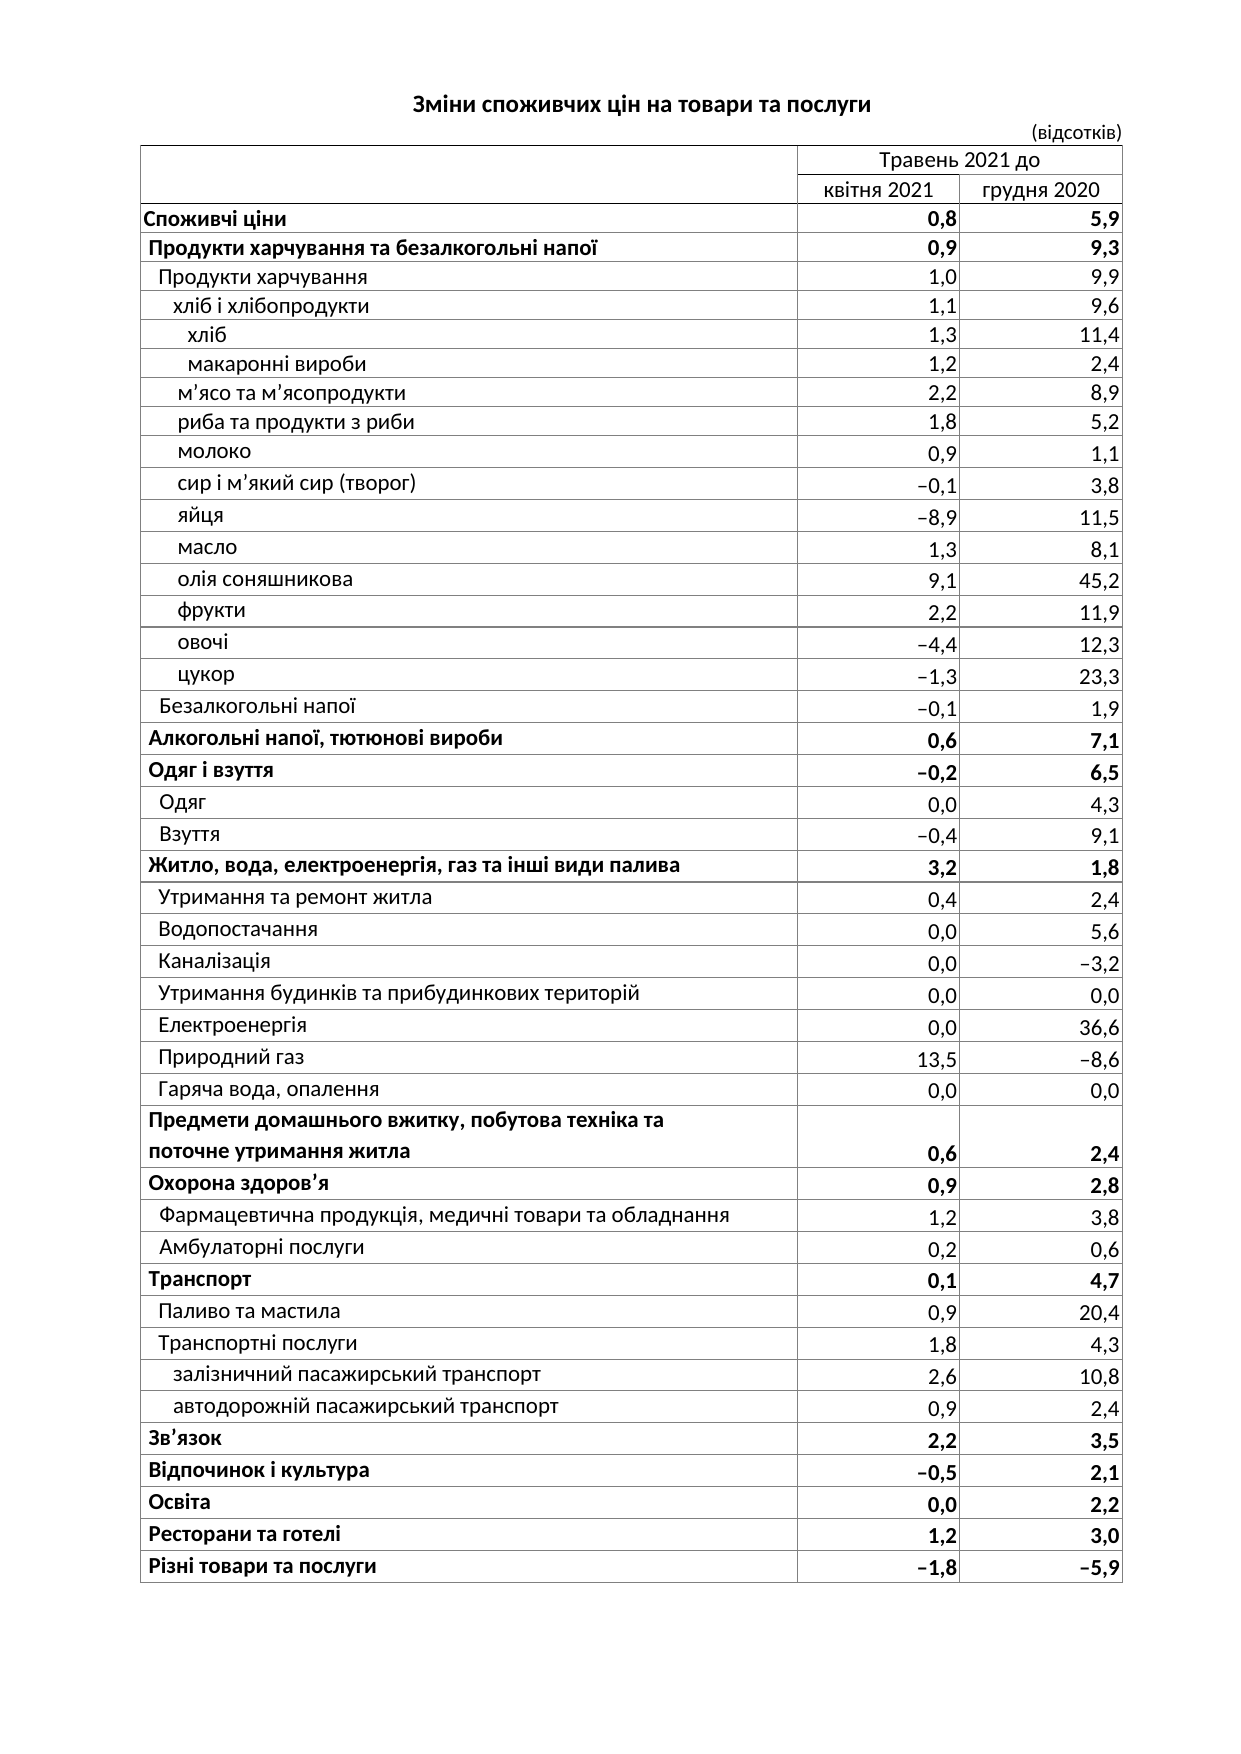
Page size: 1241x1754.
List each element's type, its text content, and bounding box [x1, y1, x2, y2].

table_cell Охорона здоров’я [141, 1168, 797, 1199]
table_cell 4,3 [960, 787, 1122, 818]
table_cell 2,4 [960, 1391, 1122, 1422]
table_cell –4,4 [798, 628, 959, 658]
table_cell 0,1 [798, 1264, 959, 1295]
table_cell 0,0 [798, 978, 959, 1009]
table_cell 4,3 [960, 1328, 1122, 1358]
table_cell 2,4 [960, 883, 1122, 913]
table_cell олія соняшникова [141, 564, 797, 594]
table_cell –1,8 [798, 1551, 959, 1582]
table_cell Каналізація [141, 946, 797, 977]
table_cell 23,3 [960, 659, 1122, 690]
table_cell Одяг і взуття [141, 755, 797, 786]
table_cell 0,0 [960, 978, 1122, 1009]
table_cell Освіта [141, 1487, 797, 1518]
table_cell Алкогольні напої, тютюнові вироби [141, 723, 797, 754]
table_cell 2,4 [960, 349, 1122, 377]
table_cell 12,3 [960, 628, 1122, 658]
table_cell 1,2 [798, 1519, 959, 1550]
table_cell 13,5 [798, 1042, 959, 1073]
table_cell 3,8 [960, 1200, 1122, 1231]
table_cell Природний газ [141, 1042, 797, 1073]
table_cell 3,0 [960, 1519, 1122, 1550]
table_cell макаронні вироби [141, 349, 797, 377]
table_cell 11,9 [960, 596, 1122, 626]
table_cell 2,2 [798, 1423, 959, 1454]
table_cell залізничний пасажирський транспорт [141, 1360, 797, 1390]
table_cell 9,1 [798, 564, 959, 594]
table_cell 0,0 [798, 1074, 959, 1104]
table_cell 2,6 [798, 1360, 959, 1390]
table_cell хліб і хлібопродукти [141, 291, 797, 319]
table_cell Транспортні послуги [141, 1328, 797, 1358]
table_cell 0,9 [798, 1296, 959, 1327]
table_cell Житло, вода, електроенергія, газ та інші види палива [141, 851, 797, 881]
table_cell 0,6 [798, 723, 959, 754]
table_cell 5,9 [960, 204, 1122, 232]
table_cell 1,8 [798, 407, 959, 435]
table_cell 11,5 [960, 500, 1122, 531]
table_cell 1,3 [798, 532, 959, 563]
table_cell 0,4 [798, 883, 959, 913]
table_cell Утримання та ремонт житла [141, 883, 797, 913]
table_cell фрукти [141, 596, 797, 626]
table_cell хліб [141, 320, 797, 348]
table_cell 11,4 [960, 320, 1122, 348]
table_cell 0,0 [798, 1010, 959, 1041]
table_cell 1,2 [798, 349, 959, 377]
table_cell Зв’язок [141, 1423, 797, 1454]
table_cell 0,6 [798, 1106, 959, 1167]
table_cell 0,0 [798, 946, 959, 977]
table_cell 9,1 [960, 819, 1122, 849]
table_cell 0,9 [798, 436, 959, 467]
table_cell 0,9 [798, 1168, 959, 1199]
table_cell 0,2 [798, 1232, 959, 1263]
table_cell –0,2 [798, 755, 959, 786]
table_cell Продукти харчування та безалкогольні напої [141, 233, 797, 261]
table_cell –0,1 [798, 468, 959, 499]
table_cell 0,0 [960, 1074, 1122, 1104]
table_cell Ресторани та готелі [141, 1519, 797, 1550]
table_cell 1,0 [798, 262, 959, 290]
table_cell Паливо та мастила [141, 1296, 797, 1327]
table_header [141, 146, 797, 203]
table_cell Амбулаторні послуги [141, 1232, 797, 1263]
table_cell 2,2 [798, 378, 959, 406]
table_cell 9,6 [960, 291, 1122, 319]
table_cell 2,1 [960, 1455, 1122, 1486]
table_cell 36,6 [960, 1010, 1122, 1041]
table_cell 3,5 [960, 1423, 1122, 1454]
table_cell 0,6 [960, 1232, 1122, 1263]
table_cell сир і м’який сир (творог) [141, 468, 797, 499]
table_cell 1,1 [798, 291, 959, 319]
table_cell 5,2 [960, 407, 1122, 435]
table_cell риба та продукти з риби [141, 407, 797, 435]
table_cell 6,5 [960, 755, 1122, 786]
table_cell Транспорт [141, 1264, 797, 1295]
text Зміни споживчих цін на товари та послуги [118, 89, 1122, 119]
table_cell Відпочинок і культура [141, 1455, 797, 1486]
table_cell 2,2 [798, 596, 959, 626]
table_cell 1,3 [798, 320, 959, 348]
table_cell Предмети домашнього вжитку, побутова техніка та поточне утримання житла [141, 1106, 797, 1167]
table_cell Гаряча вода, опалення [141, 1074, 797, 1104]
table_cell 10,8 [960, 1360, 1122, 1390]
table_cell Електроенергія [141, 1010, 797, 1041]
table_cell 0,8 [798, 204, 959, 232]
table_cell 0,0 [798, 1487, 959, 1518]
table_cell квітня 2021 [798, 175, 959, 203]
table_header Травень 2021 до [798, 146, 1122, 174]
table_cell автодорожній пасажирський транспорт [141, 1391, 797, 1422]
table_cell –1,3 [798, 659, 959, 690]
table_cell 1,9 [960, 691, 1122, 722]
table_cell –0,5 [798, 1455, 959, 1486]
table_cell 9,3 [960, 233, 1122, 261]
table_cell 0,9 [798, 1391, 959, 1422]
table_cell 8,9 [960, 378, 1122, 406]
table_cell 3,2 [798, 851, 959, 881]
table_cell 2,2 [960, 1487, 1122, 1518]
table_cell 3,8 [960, 468, 1122, 499]
table_cell 2,4 [960, 1106, 1122, 1167]
table_cell 1,1 [960, 436, 1122, 467]
table_cell Фармацевтична продукція, медичні товари та обладнання [141, 1200, 797, 1231]
table_cell Продукти харчування [141, 262, 797, 290]
table_cell яйця [141, 500, 797, 531]
table_cell Утримання будинків та прибудинкових територій [141, 978, 797, 1009]
table_cell 20,4 [960, 1296, 1122, 1327]
table_cell 8,1 [960, 532, 1122, 563]
table_cell Споживчі ціни [141, 204, 797, 232]
table_cell –0,1 [798, 691, 959, 722]
table_cell 7,1 [960, 723, 1122, 754]
table_cell масло [141, 532, 797, 563]
table_cell грудня 2020 [960, 175, 1122, 203]
table_cell –3,2 [960, 946, 1122, 977]
table_cell 1,8 [960, 851, 1122, 881]
table_cell 9,9 [960, 262, 1122, 290]
table_cell цукор [141, 659, 797, 690]
table_cell 0,0 [798, 787, 959, 818]
table_cell овочі [141, 628, 797, 658]
table_cell Водопостачання [141, 914, 797, 945]
table_cell 0,0 [798, 914, 959, 945]
table_cell 0,9 [798, 233, 959, 261]
table_cell 2,8 [960, 1168, 1122, 1199]
table_cell 4,7 [960, 1264, 1122, 1295]
table_cell Безалкогольні напої [141, 691, 797, 722]
table_cell Різні товари та послуги [141, 1551, 797, 1582]
table_cell Взуття [141, 819, 797, 849]
table_cell –5,9 [960, 1551, 1122, 1582]
table_cell –8,9 [798, 500, 959, 531]
table_cell 45,2 [960, 564, 1122, 594]
table_cell 1,2 [798, 1200, 959, 1231]
table_cell молоко [141, 436, 797, 467]
table_cell 1,8 [798, 1328, 959, 1358]
table_cell 5,6 [960, 914, 1122, 945]
table_cell –8,6 [960, 1042, 1122, 1073]
table_cell –0,4 [798, 819, 959, 849]
text (відсотків) [118, 119, 1122, 144]
table_cell Одяг [141, 787, 797, 818]
table_cell м’ясо та м’ясопродукти [141, 378, 797, 406]
